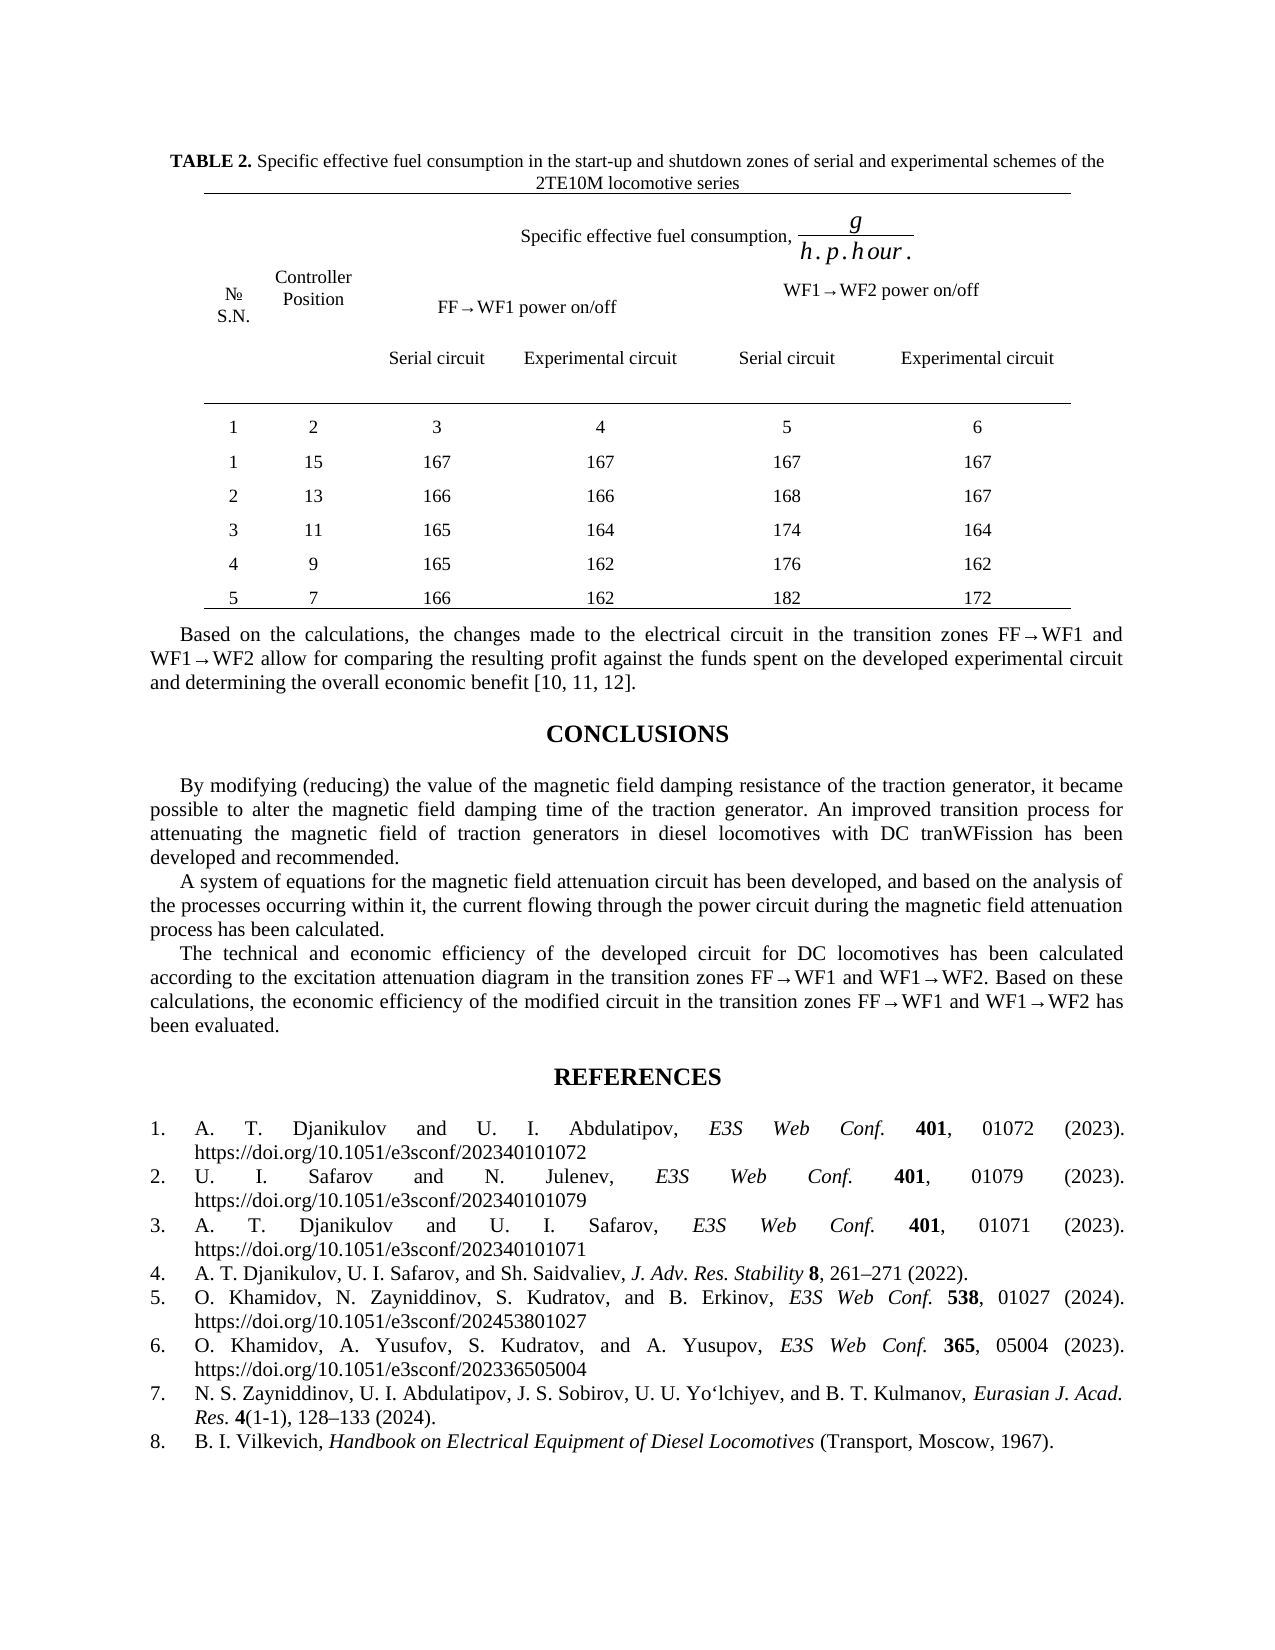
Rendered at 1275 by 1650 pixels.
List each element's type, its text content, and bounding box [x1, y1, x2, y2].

table_cell 15 [263, 438, 363, 472]
subtitle References [150, 1062, 1125, 1091]
list B. I. Vilkevich, Handbook on Electrical Equipment of Diesel Locomotives (Transport, Moscow, 1967). [150, 1429, 1125, 1453]
table_cell FF→WF1 power on/off [363, 266, 690, 335]
table_cell 166 [363, 574, 510, 608]
table_cell 182 [690, 574, 883, 608]
table_cell 162 [883, 540, 1071, 574]
subtitle Conclusions [150, 719, 1125, 748]
table_cell 3 [363, 404, 510, 438]
table_cell 166 [510, 472, 690, 506]
list N. S. Zayniddinov, U. I. Abdulatipov, J. S. Sobirov, U. U. Yo‘lchiyev, and B. T. Kulmanov, Eurasian J. Acad. Res. 4(1-1), 128–133 (2024). [150, 1381, 1125, 1429]
table_cell 162 [510, 574, 690, 608]
text Based on the calculations, the changes made to the electrical circuit in the transition zones FF→WF1 and WF1→WF2 allow for comparing the resulting profit against the funds spent on the developed experimental circuit and determining the overall economic benefit [10, 11, 12]. [150, 622, 1125, 694]
list U. I. Safarov and N. Julenev, E3S Web Conf. 401, 01079 (2023). https://doi.org/10.1051/e3sconf/202340101079 [150, 1164, 1125, 1212]
table_cell WF1→WF2 power on/off [690, 266, 1071, 335]
table_cell 6 [883, 404, 1071, 438]
table_cell 165 [363, 506, 510, 540]
table_cell 172 [883, 574, 1071, 608]
table_cell 164 [883, 506, 1071, 540]
table_cell 13 [263, 472, 363, 506]
table_cell 4 [204, 540, 263, 574]
table_cell Experimental circuit [510, 335, 690, 403]
text A system of equations for the magnetic field attenuation circuit has been developed, and based on the analysis of the processes occurring within it, the current flowing through the power circuit during the magnetic field attenuation process has been calculated. [150, 869, 1125, 941]
table_cell 174 [690, 506, 883, 540]
table_cell 1 [204, 438, 263, 472]
list O. Khamidov, N. Zayniddinov, S. Kudratov, and B. Erkinov, E3S Web Conf. 538, 01027 (2024). https://doi.org/10.1051/e3sconf/202453801027 [150, 1285, 1125, 1333]
table_cell Serial circuit [363, 335, 510, 403]
text By modifying (reducing) the value of the magnetic field damping resistance of the traction generator, it became possible to alter the magnetic field damping time of the traction generator. An improved transition process for attenuating the magnetic field of traction generators in diesel locomotives with DC tranWFission has been developed and recommended. [150, 773, 1125, 869]
list O. Khamidov, A. Yusufov, S. Kudratov, and A. Yusupov, E3S Web Conf. 365, 05004 (2023). https://doi.org/10.1051/e3sconf/202336505004 [150, 1333, 1125, 1381]
table_cell 2 [263, 404, 363, 438]
list A. T. Djanikulov, U. I. Safarov, and Sh. Saidvaliev, J. Adv. Res. Stability 8, 261–271 (2022). [150, 1261, 1125, 1285]
list A. T. Djanikulov and U. I. Safarov, E3S Web Conf. 401, 01071 (2023). https://doi.org/10.1051/e3sconf/202340101071 [150, 1212, 1125, 1261]
text TABLE 2. Specific effective fuel consumption in the start-up and shutdown zones of serial and experimental schemes of the 2TE10M locomotive series [150, 150, 1125, 193]
table_cell 7 [263, 574, 363, 608]
table_cell 165 [363, 540, 510, 574]
table_cell 164 [510, 506, 690, 540]
table_cell 176 [690, 540, 883, 574]
table_cell 167 [883, 438, 1071, 472]
table_cell 5 [690, 404, 883, 438]
table_header Controller Position [263, 194, 363, 403]
table_cell 167 [510, 438, 690, 472]
table_header № S.N. [204, 194, 263, 403]
table_cell 162 [510, 540, 690, 574]
list A. T. Djanikulov and U. I. Abdulatipov, E3S Web Conf. 401, 01072 (2023). https://doi.org/10.1051/e3sconf/202340101072 [150, 1116, 1125, 1164]
table_cell Experimental circuit [883, 335, 1071, 403]
table_cell Serial circuit [690, 335, 883, 403]
table_cell 9 [263, 540, 363, 574]
table_header Specific effective fuel consumption, [363, 194, 1071, 266]
table_cell 1 [204, 404, 263, 438]
table_cell 4 [510, 404, 690, 438]
table_cell 168 [690, 472, 883, 506]
table_cell 167 [363, 438, 510, 472]
table_cell 11 [263, 506, 363, 540]
text The technical and economic efficiency of the developed circuit for DC locomotives has been calculated according to the excitation attenuation diagram in the transition zones FF→WF1 and WF1→WF2. Based on these calculations, the economic efficiency of the modified circuit in the transition zones FF→WF1 and WF1→WF2 has been evaluated. [150, 941, 1125, 1037]
table_cell 167 [883, 472, 1071, 506]
table_cell 3 [204, 506, 263, 540]
table_cell 2 [204, 472, 263, 506]
table_cell 5 [204, 574, 263, 608]
table_cell 166 [363, 472, 510, 506]
table_cell 167 [690, 438, 883, 472]
